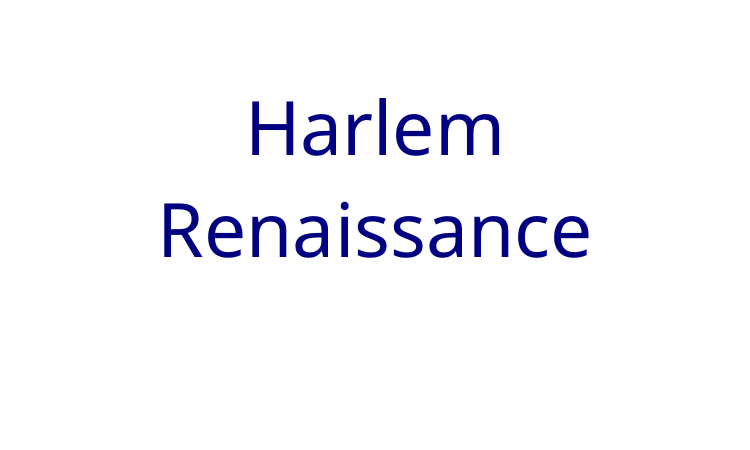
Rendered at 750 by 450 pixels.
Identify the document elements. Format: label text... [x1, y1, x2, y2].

text Harlem Renaissance [75, 75, 675, 279]
